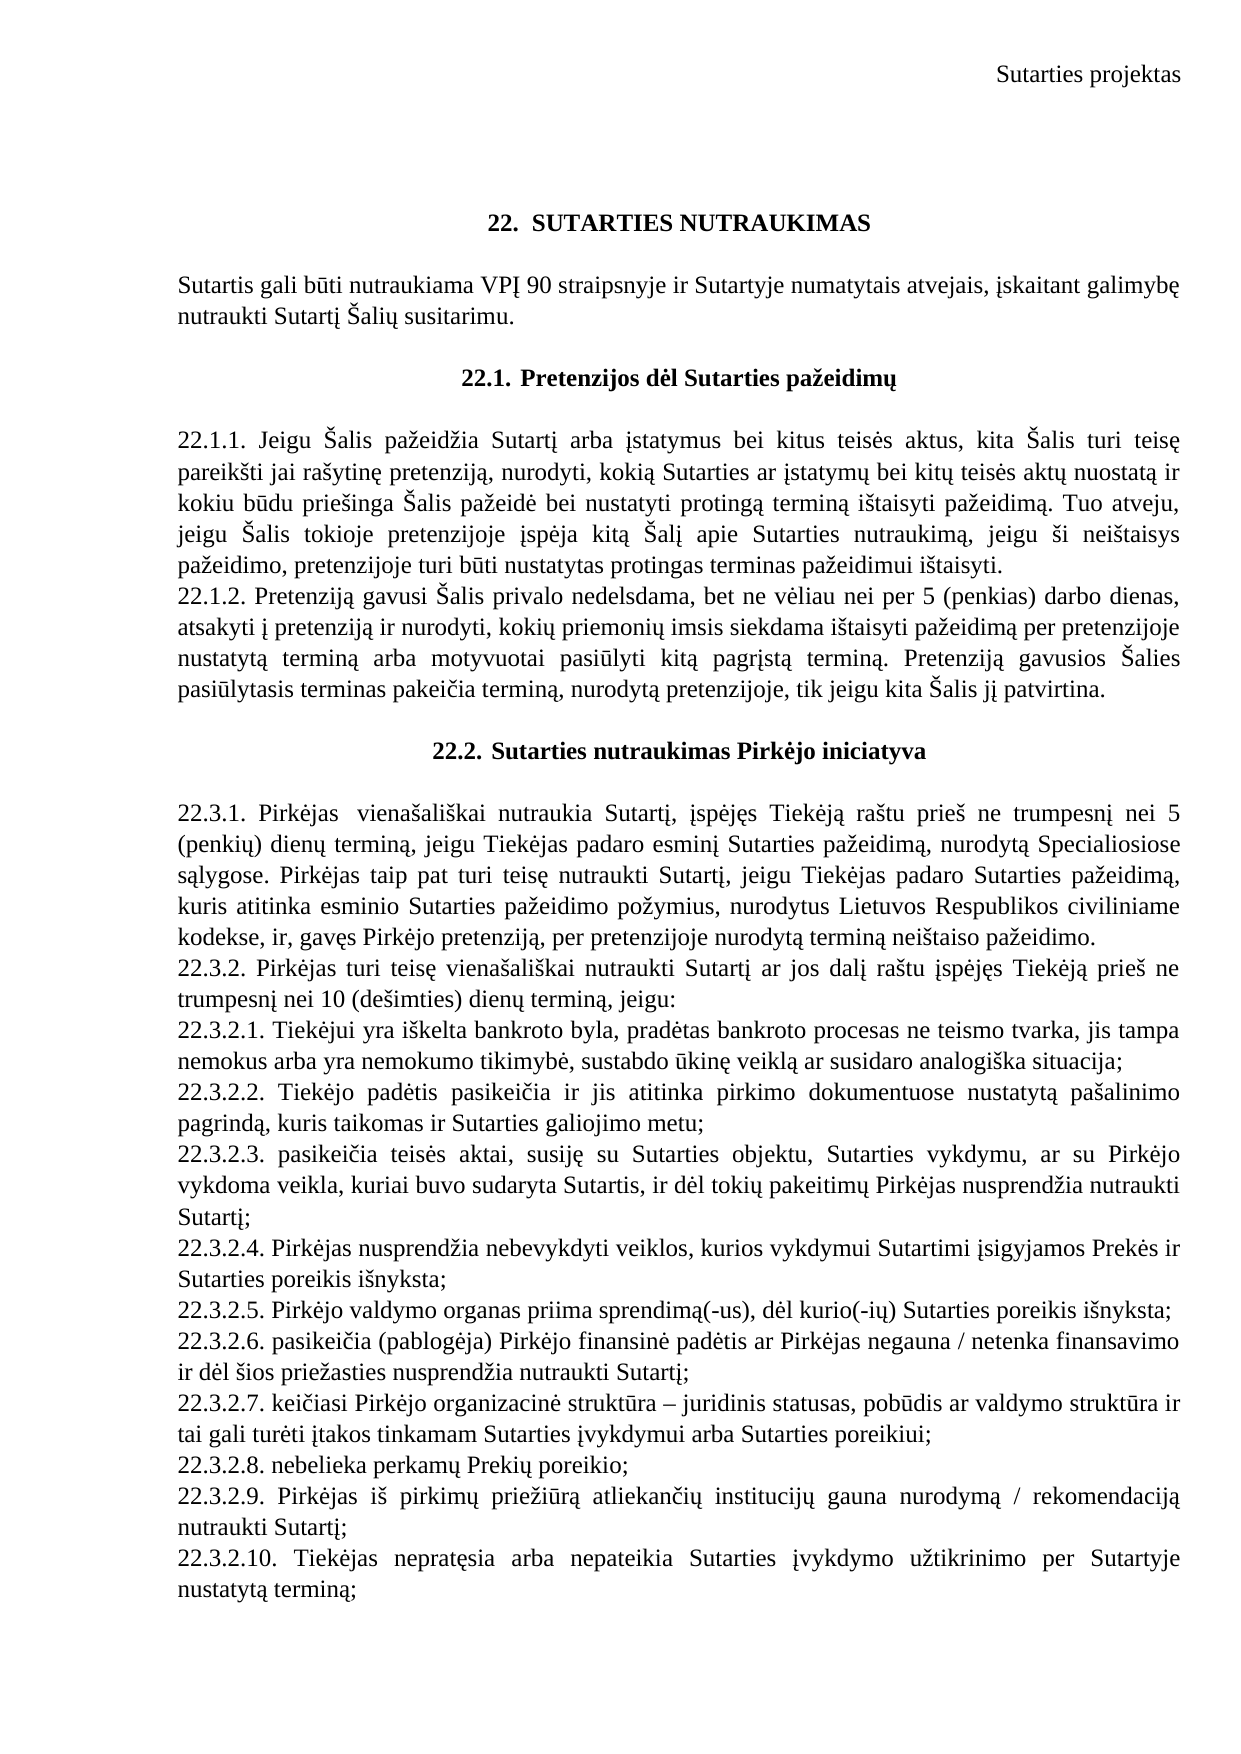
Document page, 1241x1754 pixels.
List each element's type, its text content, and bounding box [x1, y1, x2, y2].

text 22. Sutarties nutraukimas [177, 208, 1181, 237]
text 22.2. Sutarties nutraukimas Pirkėjo iniciatyva [177, 736, 1181, 765]
text 22.1. Pretenzijos dėl Sutarties pažeidimų [177, 363, 1181, 392]
text 22.3.2.1. Tiekėjui yra iškelta bankroto byla, pradėtas bankroto procesas ne teismo tvarka, jis tampa nemokus arba yra nemokumo tikimybė, sustabdo ūkinę veiklą ar susidaro analogiška situacija; [177, 1015, 1181, 1075]
text 22.3.2.8. nebelieka perkamų Prekių poreikio; [177, 1450, 1181, 1479]
text 22.3.2.9. Pirkėjas iš pirkimų priežiūrą atliekančių institucijų gauna nurodymą / rekomendaciją nutraukti Sutartį; [177, 1481, 1181, 1541]
text 22.3.2.3. pasikeičia teisės aktai, susiję su Sutarties objektu, Sutarties vykdymu, ar su Pirkėjo vykdoma veikla, kuriai buvo sudaryta Sutartis, ir dėl tokių pakeitimų Pirkėjas nusprendžia nutraukti Sutartį; [177, 1139, 1181, 1230]
text 22.3.2.2. Tiekėjo padėtis pasikeičia ir jis atitinka pirkimo dokumentuose nustatytą pašalinimo pagrindą, kuris taikomas ir Sutarties galiojimo metu; [177, 1077, 1181, 1137]
text 22.3.2. Pirkėjas turi teisę vienašališkai nutraukti Sutartį ar jos dalį raštu įspėjęs Tiekėją prieš ne trumpesnį nei 10 (dešimties) dienų terminą, jeigu: [177, 953, 1181, 1013]
text 22.3.2.7. keičiasi Pirkėjo organizacinė struktūra – juridinis statusas, pobūdis ar valdymo struktūra ir tai gali turėti įtakos tinkamam Sutarties įvykdymui arba Sutarties poreikiui; [177, 1388, 1181, 1448]
text 22.3.2.10. Tiekėjas nepratęsia arba nepateikia Sutarties įvykdymo užtikrinimo per Sutartyje nustatytą terminą; [177, 1543, 1181, 1603]
text 22.3.1. Pirkėjas vienašališkai nutraukia Sutartį, įspėjęs Tiekėją raštu prieš ne trumpesnį nei 5 (penkių) dienų terminą, jeigu Tiekėjas padaro esminį Sutarties pažeidimą, nurodytą Specialiosiose sąlygose. Pirkėjas taip pat turi teisę nutraukti Sutartį, jeigu Tiekėjas padaro Sutarties pažeidimą, kuris atitinka esminio Sutarties pažeidimo požymius, nurodytus Lietuvos Respublikos civiliniame kodekse, ir, gavęs Pirkėjo pretenziją, per pretenzijoje nurodytą terminą neištaiso pažeidimo. [177, 798, 1181, 951]
text 22.3.2.4. Pirkėjas nusprendžia nebevykdyti veiklos, kurios vykdymui Sutartimi įsigyjamos Prekės ir Sutarties poreikis išnyksta; [177, 1233, 1181, 1292]
text 22.1.2. Pretenziją gavusi Šalis privalo nedelsdama, bet ne vėliau nei per 5 (penkias) darbo dienas, atsakyti į pretenziją ir nurodyti, kokių priemonių imsis siekdama ištaisyti pažeidimą per pretenzijoje nustatytą terminą arba motyvuotai pasiūlyti kitą pagrįstą terminą. Pretenziją gavusios Šalies pasiūlytasis terminas pakeičia terminą, nurodytą pretenzijoje, tik jeigu kita Šalis jį patvirtina. [177, 581, 1181, 703]
text 22.1.1. Jeigu Šalis pažeidžia Sutartį arba įstatymus bei kitus teisės aktus, kita Šalis turi teisę pareikšti jai rašytinę pretenziją, nurodyti, kokią Sutarties ar įstatymų bei kitų teisės aktų nuostatą ir kokiu būdu priešinga Šalis pažeidė bei nustatyti protingą terminą ištaisyti pažeidimą. Tuo atveju, jeigu Šalis tokioje pretenzijoje įspėja kitą Šalį apie Sutarties nutraukimą, jeigu ši neištaisys pažeidimo, pretenzijoje turi būti nustatytas protingas terminas pažeidimui ištaisyti. [177, 426, 1181, 578]
text 22.3.2.6. pasikeičia (pablogėja) Pirkėjo finansinė padėtis ar Pirkėjas negauna / netenka finansavimo ir dėl šios priežasties nusprendžia nutraukti Sutartį; [177, 1326, 1181, 1386]
text 22.3.2.5. Pirkėjo valdymo organas priima sprendimą(-us), dėl kurio(-ių) Sutarties poreikis išnyksta; [177, 1295, 1181, 1323]
text Sutartis gali būti nutraukiama VPĮ 90 straipsnyje ir Sutartyje numatytais atvejais, įskaitant galimybę nutraukti Sutartį Šalių susitarimu. [177, 270, 1181, 330]
